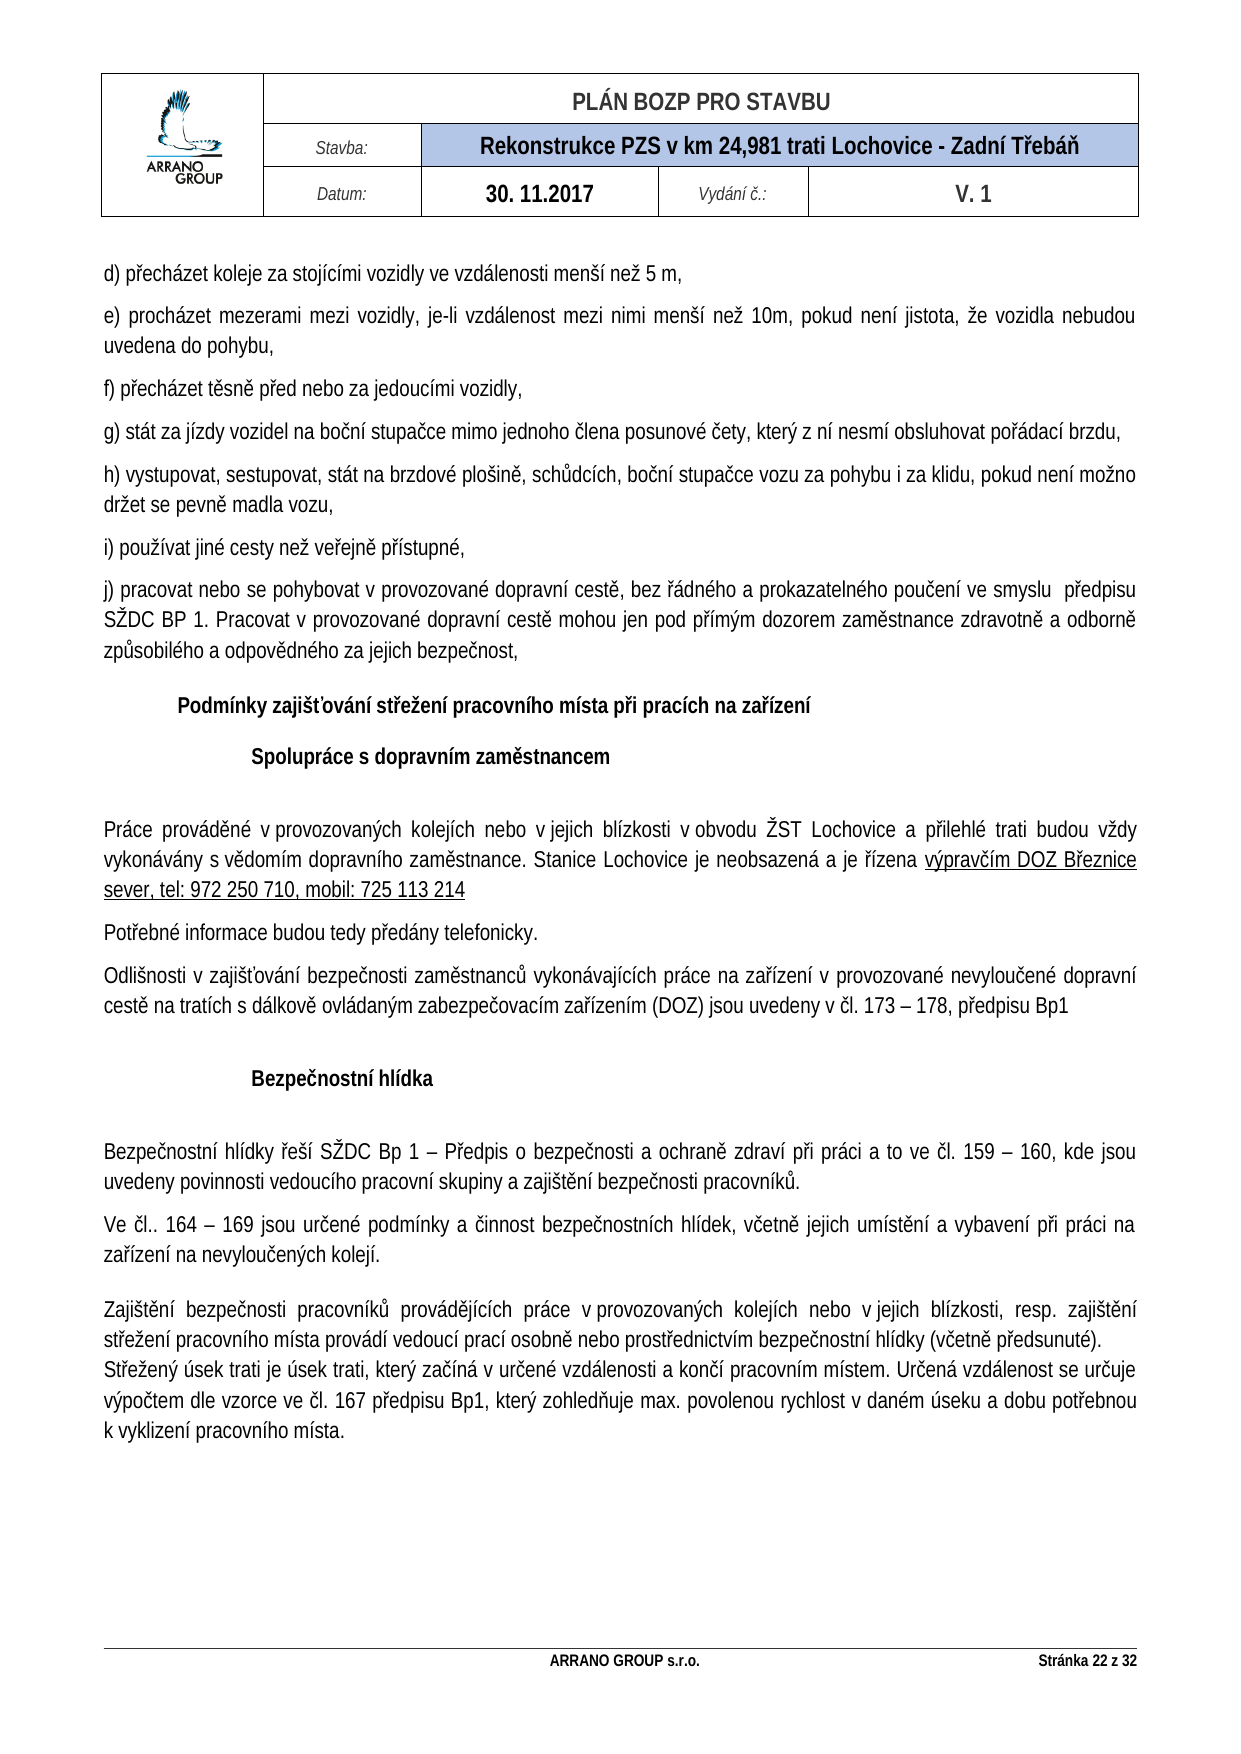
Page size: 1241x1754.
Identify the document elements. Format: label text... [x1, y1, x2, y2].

text h) vystupovat, sestupovat, stát na brzdové plošině, schůdcích, boční stupačce vozu za pohybu i za klidu, pokud není možno držet se pevně madla vozu, [103, 461, 1137, 517]
list Podmínky zajišťování střežení pracovního místa při pracích na zařízení [177, 692, 1137, 718]
picture [126, 85, 236, 193]
text j) pracovat nebo se pohybovat v provozované dopravní cestě, bez řádného a prokazatelného poučení ve smyslu předpisu SŽDC BP 1. Pracovat v provozované dopravní cestě mohou jen pod přímým dozorem zaměstnance zdravotně a odborně způsobilého a odpovědného za jejich bezpečnost, [103, 576, 1137, 663]
text Bezpečnostní hlídka [177, 1065, 1137, 1091]
text Potřebné informace budou tedy předány telefonicky. [103, 919, 1137, 945]
text Ve čl.. 164 – 169 jsou určené podmínky a činnost bezpečnostních hlídek, včetně jejich umístění a vybavení při práci na zařízení na nevyloučených kolejí. [103, 1211, 1137, 1267]
text Práce prováděné v provozovaných kolejích nebo v jejich blízkosti v obvodu ŽST Lochovice a přilehlé trati budou vždy vykonávány s vědomím dopravního zaměstnance. Stanice Lochovice je neobsazená a je řízena výpravčím DOZ Březnice sever, tel: 972 250 710, mobil: 725 113 214 [103, 816, 1137, 903]
text Odlišnosti v zajišťování bezpečnosti zaměstnanců vykonávajících práce na zařízení v provozované nevyloučené dopravní cestě na tratích s dálkově ovládaným zabezpečovacím zařízením (DOZ) jsou uvedeny v čl. 173 – 178, předpisu Bp1 [103, 962, 1137, 1018]
text Spolupráce s dopravním zaměstnancem [177, 743, 1137, 769]
text f) přecházet těsně před nebo za jedoucími vozidly, [103, 375, 1137, 402]
text Střežený úsek trati je úsek trati, který začíná v určené vzdálenosti a končí pracovním místem. Určená vzdálenost se určuje výpočtem dle vzorce ve čl. 167 předpisu Bp1, který zohledňuje max. povolenou rychlost v daném úseku a dobu potřebnou k vyklizení pracovního místa. [103, 1356, 1137, 1443]
text g) stát za jízdy vozidel na boční stupačce mimo jednoho člena posunové čety, který z ní nesmí obsluhovat pořádací brzdu, [103, 418, 1137, 444]
text Bezpečnostní hlídky řeší SŽDC Bp 1 – Předpis o bezpečnosti a ochraně zdraví při práci a to ve čl. 159 – 160, kde jsou uvedeny povinnosti vedoucího pracovní skupiny a zajištění bezpečnosti pracovníků. [103, 1138, 1137, 1194]
text i) používat jiné cesty než veřejně přístupné, [103, 533, 1137, 560]
text d) přecházet koleje za stojícími vozidly ve vzdálenosti menší než 5 m, [103, 259, 1137, 286]
text Zajištění bezpečnosti pracovníků provádějících práce v provozovaných kolejích nebo v jejich blízkosti, resp. zajištění střežení pracovního místa provádí vedoucí prací osobně nebo prostřednictvím bezpečnostní hlídky (včetně předsunuté). [103, 1296, 1137, 1353]
text e) procházet mezerami mezi vozidly, je-li vzdálenost mezi nimi menší než 10m, pokud není jistota, že vozidla nebudou uvedena do pohybu, [103, 302, 1137, 359]
